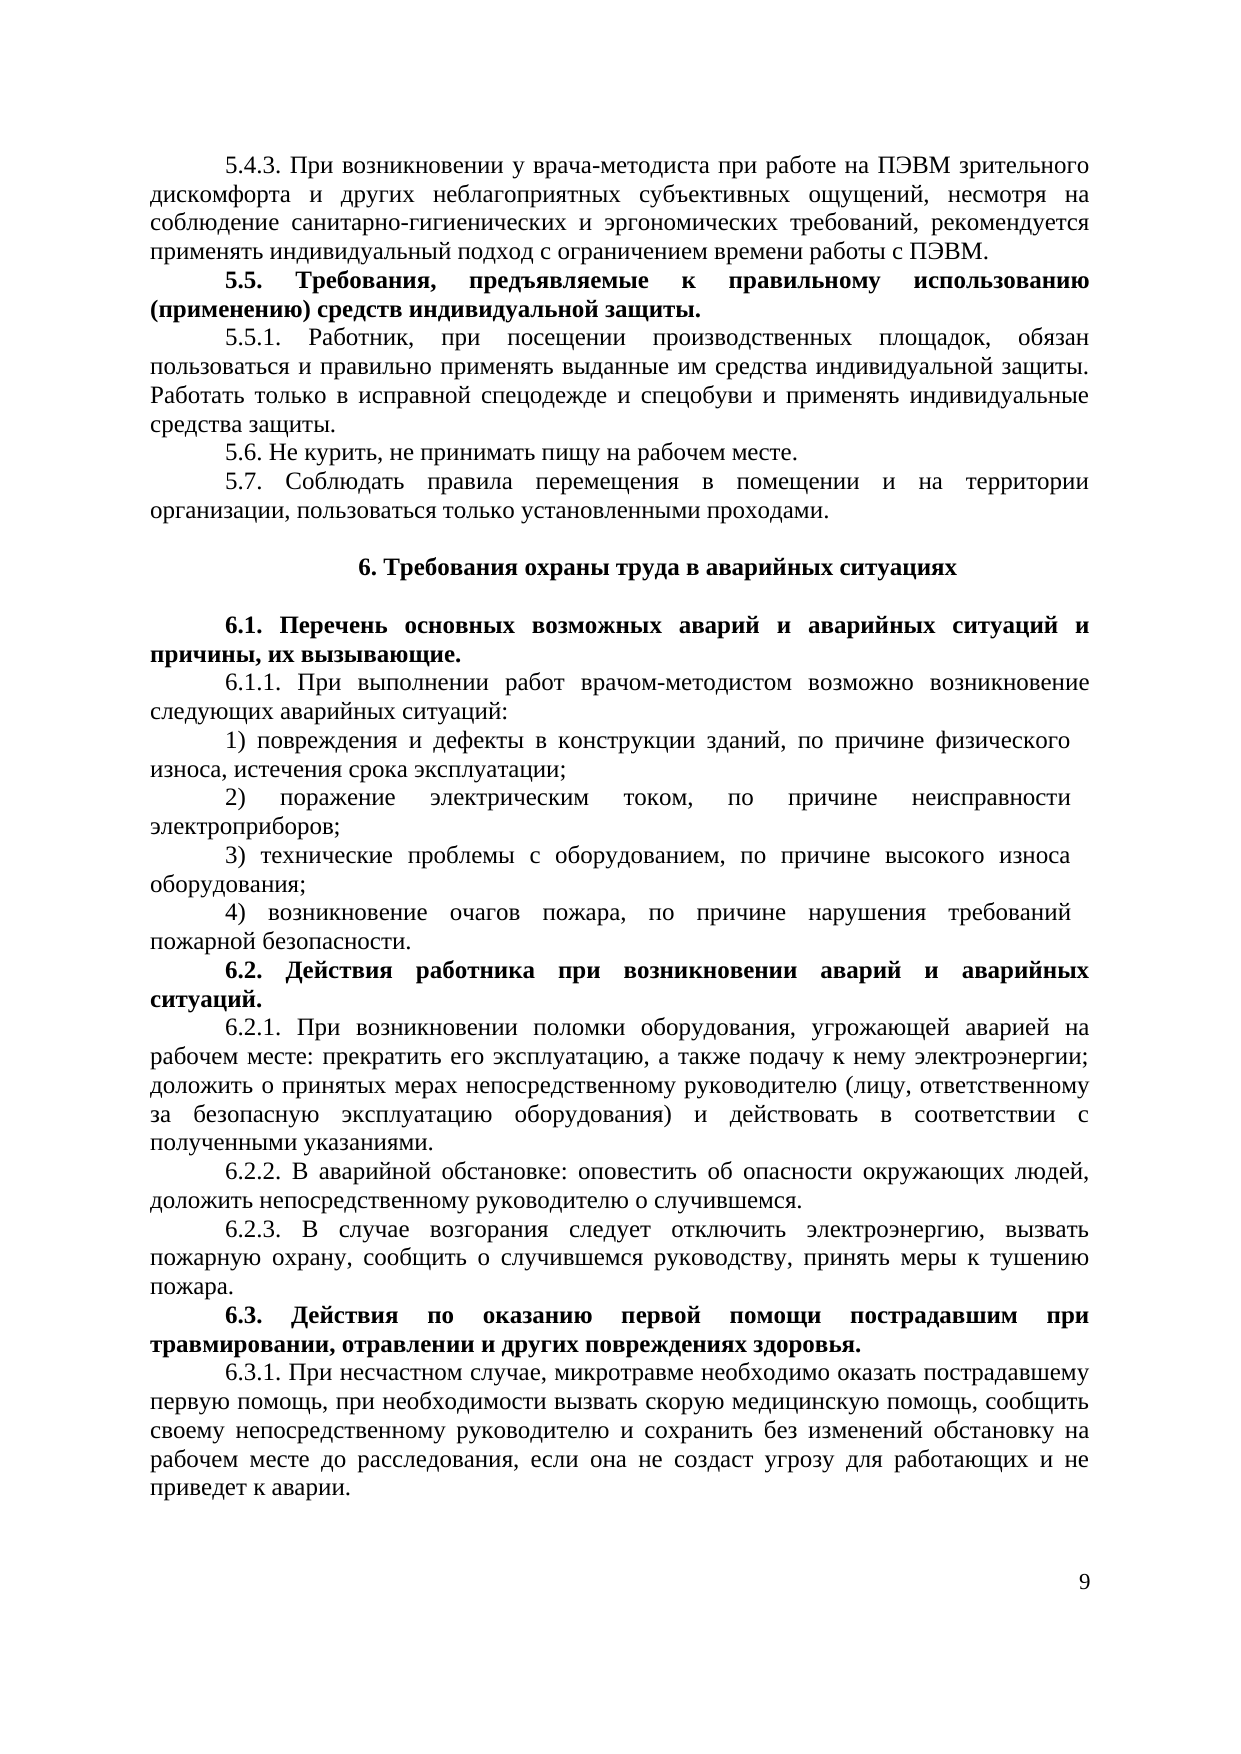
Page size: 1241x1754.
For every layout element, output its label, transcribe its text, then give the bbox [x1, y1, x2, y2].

text 5.6. Не курить, не принимать пищу на рабочем месте. [150, 437, 1090, 466]
text 5.5.1. Работник, при посещении производственных площадок, обязан пользоваться и правильно применять выданные им средства индивидуальной защиты. Работать только в исправной спецодежде и спецобуви и применять индивидуальные средства защиты. [150, 322, 1090, 437]
text 5.7. Соблюдать правила перемещения в помещении и на территории организации, пользоваться только установленными проходами. [150, 466, 1090, 524]
text 2) поражение электрическим током, по причине неисправности электроприборов; [150, 782, 1071, 840]
text 1) повреждения и дефекты в конструкции зданий, по причине физического износа, истечения срока эксплуатации; [150, 725, 1071, 782]
text 6.1. Перечень основных возможных аварий и аварийных ситуаций и причины, их вызывающие. [150, 610, 1090, 667]
text 5.4.3. При возникновении у врача-методиста при работе на ПЭВМ зрительного дискомфорта и других неблагоприятных субъективных ощущений, несмотря на соблюдение санитарно-гигиенических и эргономических требований, рекомендуется применять индивидуальный подход с ограничением времени работы с ПЭВМ. [150, 150, 1090, 265]
text 6.2. Действия работника при возникновении аварий и аварийных ситуаций. [150, 955, 1090, 1012]
text 4) возникновение очагов пожара, по причине нарушения требований пожарной безопасности. [150, 897, 1071, 955]
text 6.3.1. При несчастном случае, микротравме необходимо оказать пострадавшему первую помощь, при необходимости вызвать скорую медицинскую помощь, сообщить своему непосредственному руководителю и сохранить без изменений обстановку на рабочем месте до расследования, если она не создаст угрозу для работающих и не приведет к аварии. [150, 1357, 1090, 1501]
text 6.2.2. В аварийной обстановке: оповестить об опасности окружающих людей, доложить непосредственному руководителю о случившемся. [150, 1156, 1090, 1214]
text 6.3. Действия по оказанию первой помощи пострадавшим при травмировании, отравлении и других повреждениях здоровья. [150, 1300, 1090, 1357]
text 6.2.1. При возникновении поломки оборудования, угрожающей аварией на рабочем месте: прекратить его эксплуатацию, а также подачу к нему электроэнергии; доложить о принятых мерах непосредственному руководителю (лицу, ответственному за безопасную эксплуатацию оборудования) и действовать в соответствии с полученными указаниями. [150, 1012, 1090, 1156]
text 3) технические проблемы с оборудованием, по причине высокого износа оборудования; [150, 840, 1071, 897]
text 6. Требования охраны труда в аварийных ситуациях [150, 552, 1090, 581]
text 6.2.3. В случае возгорания следует отключить электроэнергию, вызвать пожарную охрану, сообщить о случившемся руководству, принять меры к тушению пожара. [150, 1214, 1090, 1300]
text 6.1.1. При выполнении работ врачом-методистом возможно возникновение следующих аварийных ситуаций: [150, 667, 1090, 725]
text 5.5. Требования, предъявляемые к правильному использованию (применению) средств индивидуальной защиты. [150, 265, 1090, 322]
